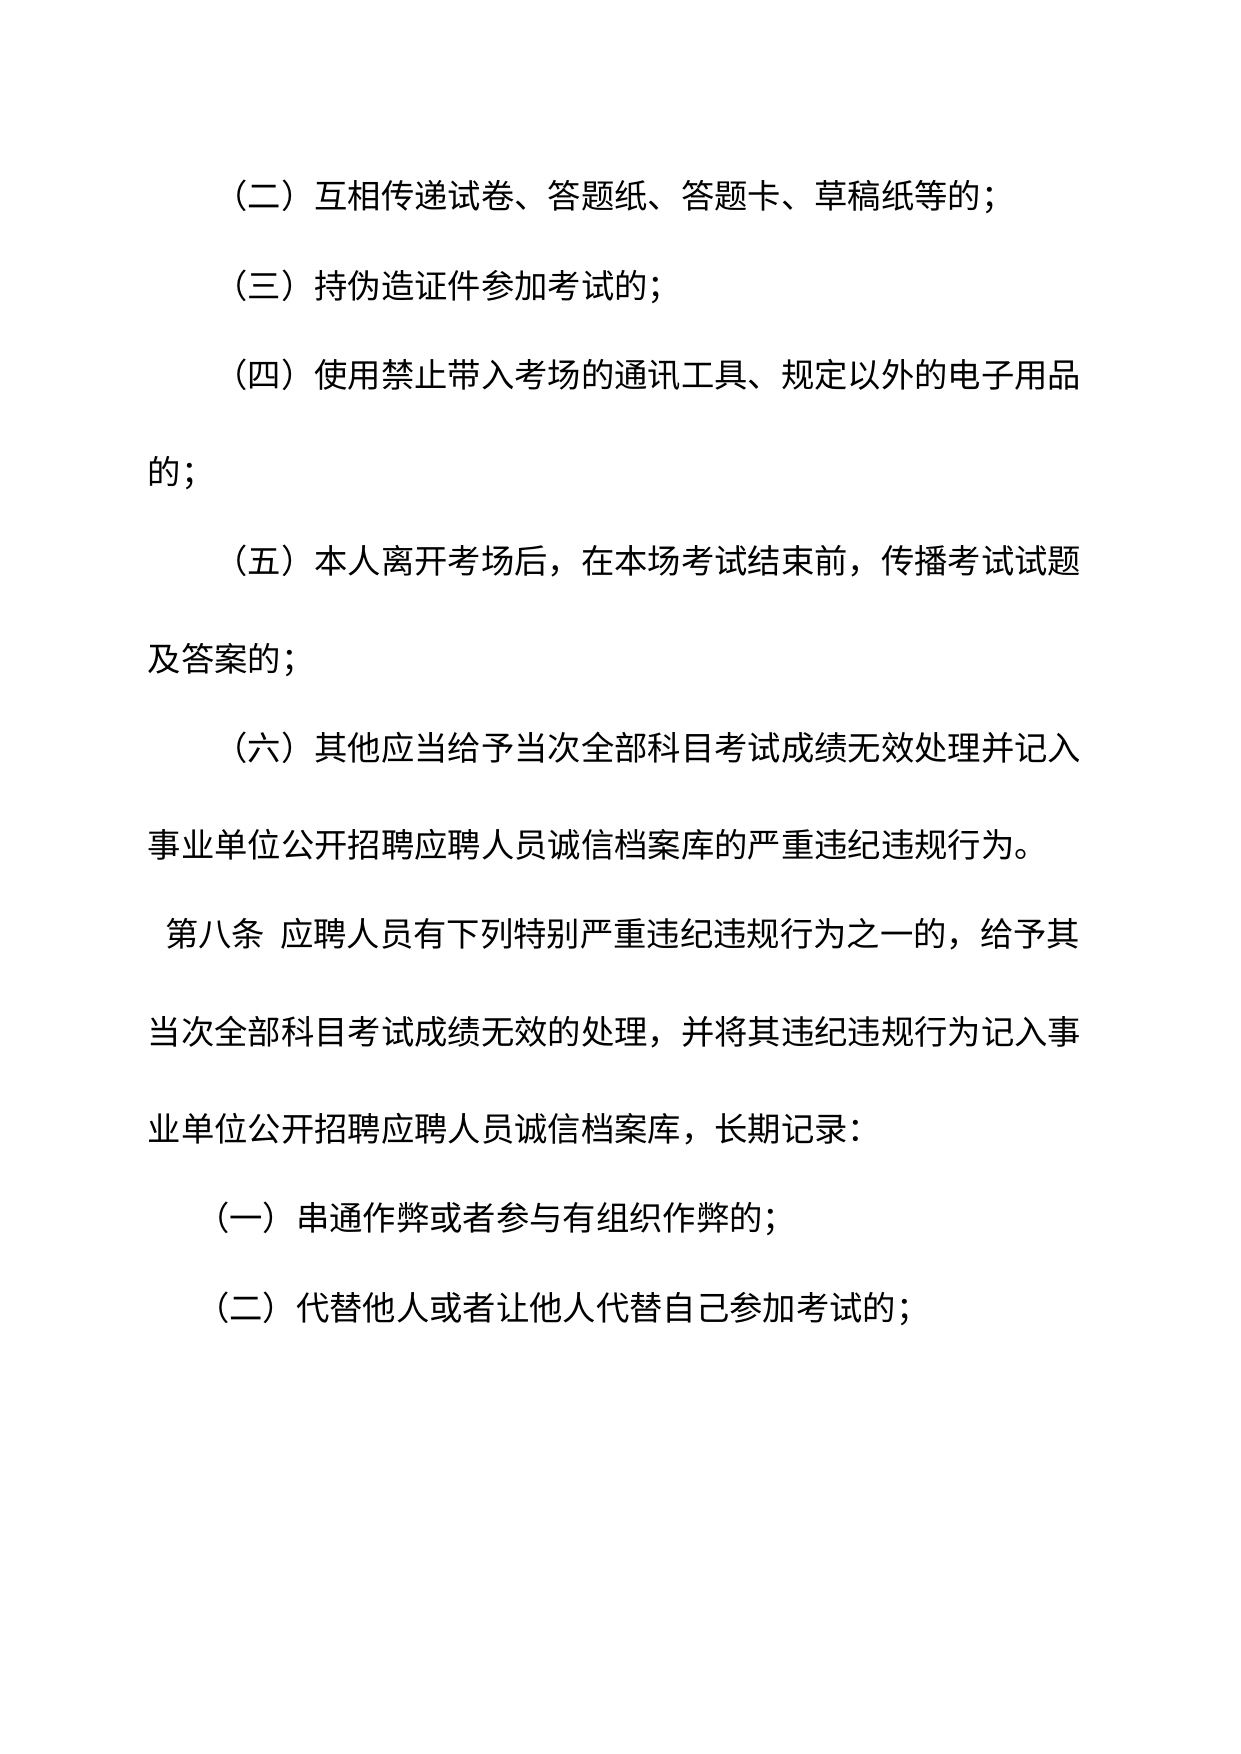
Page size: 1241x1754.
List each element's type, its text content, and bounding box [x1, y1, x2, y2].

text （二）代替他人或者让他人代替自己参加考试的； [148, 1273, 1092, 1338]
text （三）持伪造证件参加考试的； [148, 251, 1092, 316]
text （一）串通作弊或者参与有组织作弊的； [148, 1184, 1092, 1249]
text （五）本人离开考场后，在本场考试结束前，传播考试试题及答案的； [148, 527, 1092, 689]
text （四）使用禁止带入考场的通讯工具、规定以外的电子用品的； [148, 340, 1092, 503]
text （二）互相传递试卷、答题纸、答题卡、草稿纸等的； [148, 162, 1092, 227]
text 第八条 应聘人员有下列特别严重违纪违规行为之一的，给予其当次全部科目考试成绩无效的处理，并将其违纪违规行为记入事业单位公开招聘应聘人员诚信档案库，长期记录： [148, 900, 1092, 1160]
text （六）其他应当给予当次全部科目考试成绩无效处理并记入事业单位公开招聘应聘人员诚信档案库的严重违纪违规行为。 [148, 713, 1092, 876]
